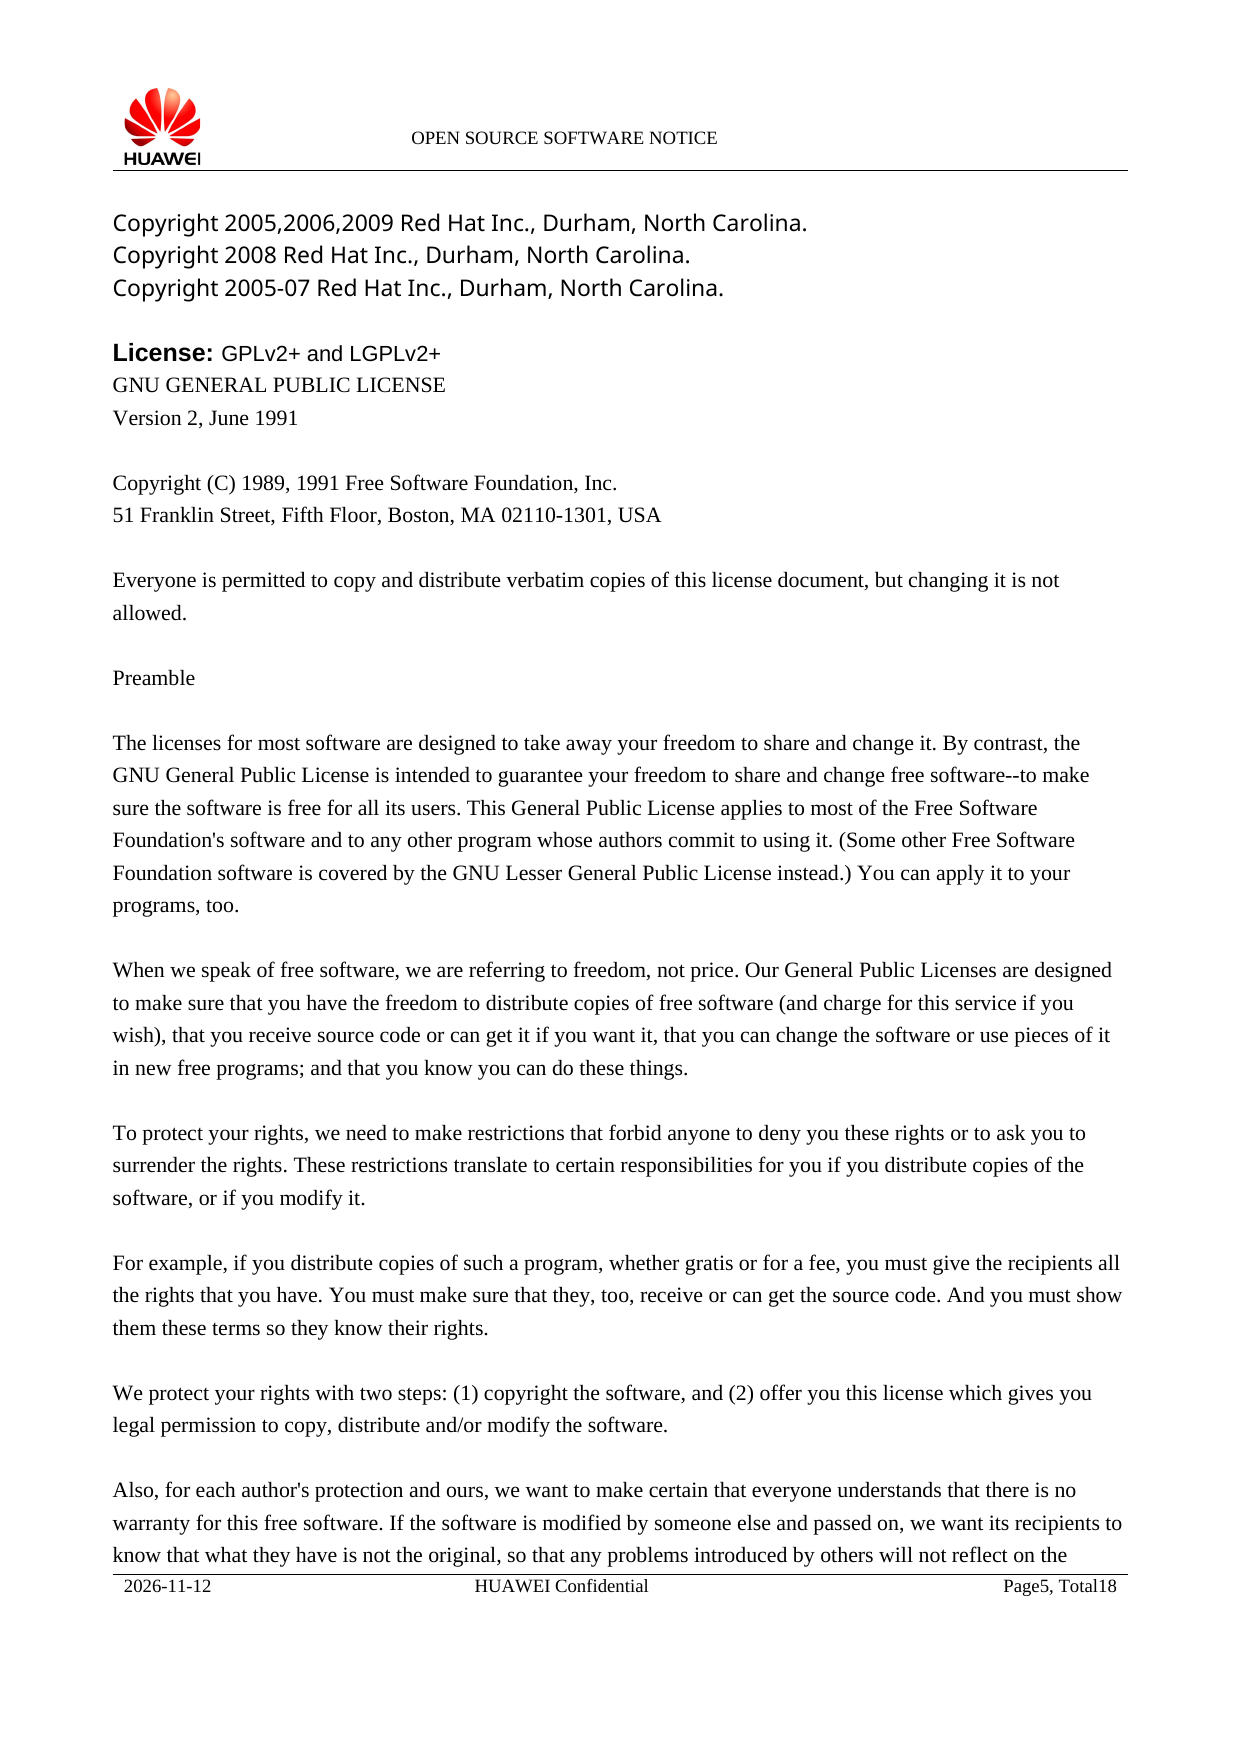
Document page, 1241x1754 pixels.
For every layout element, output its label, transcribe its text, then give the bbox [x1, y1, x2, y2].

text License: GPLv2+ and LGPLv2+ [112, 336, 1128, 369]
picture [124, 88, 201, 165]
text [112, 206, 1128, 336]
